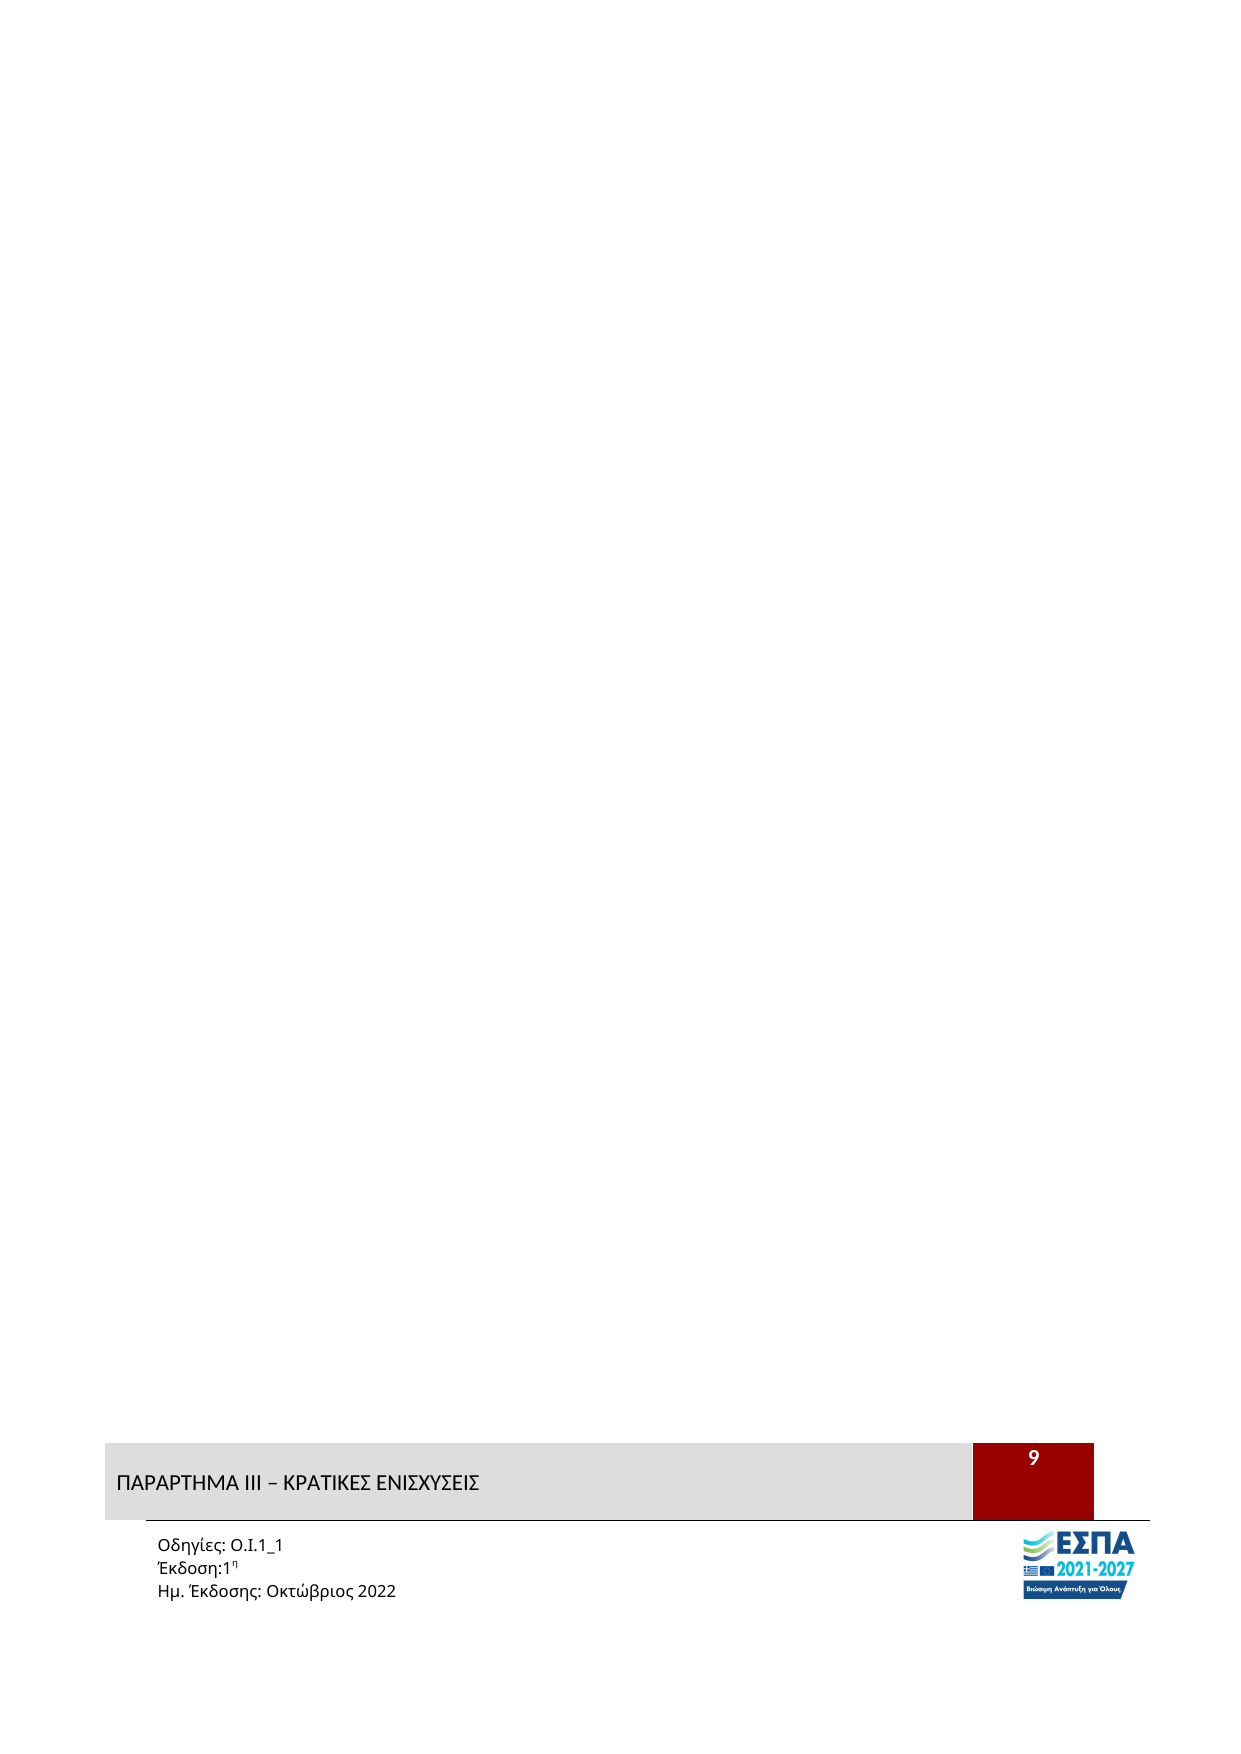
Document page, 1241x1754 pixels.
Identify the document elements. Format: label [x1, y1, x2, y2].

picture [1017, 1527, 1139, 1603]
